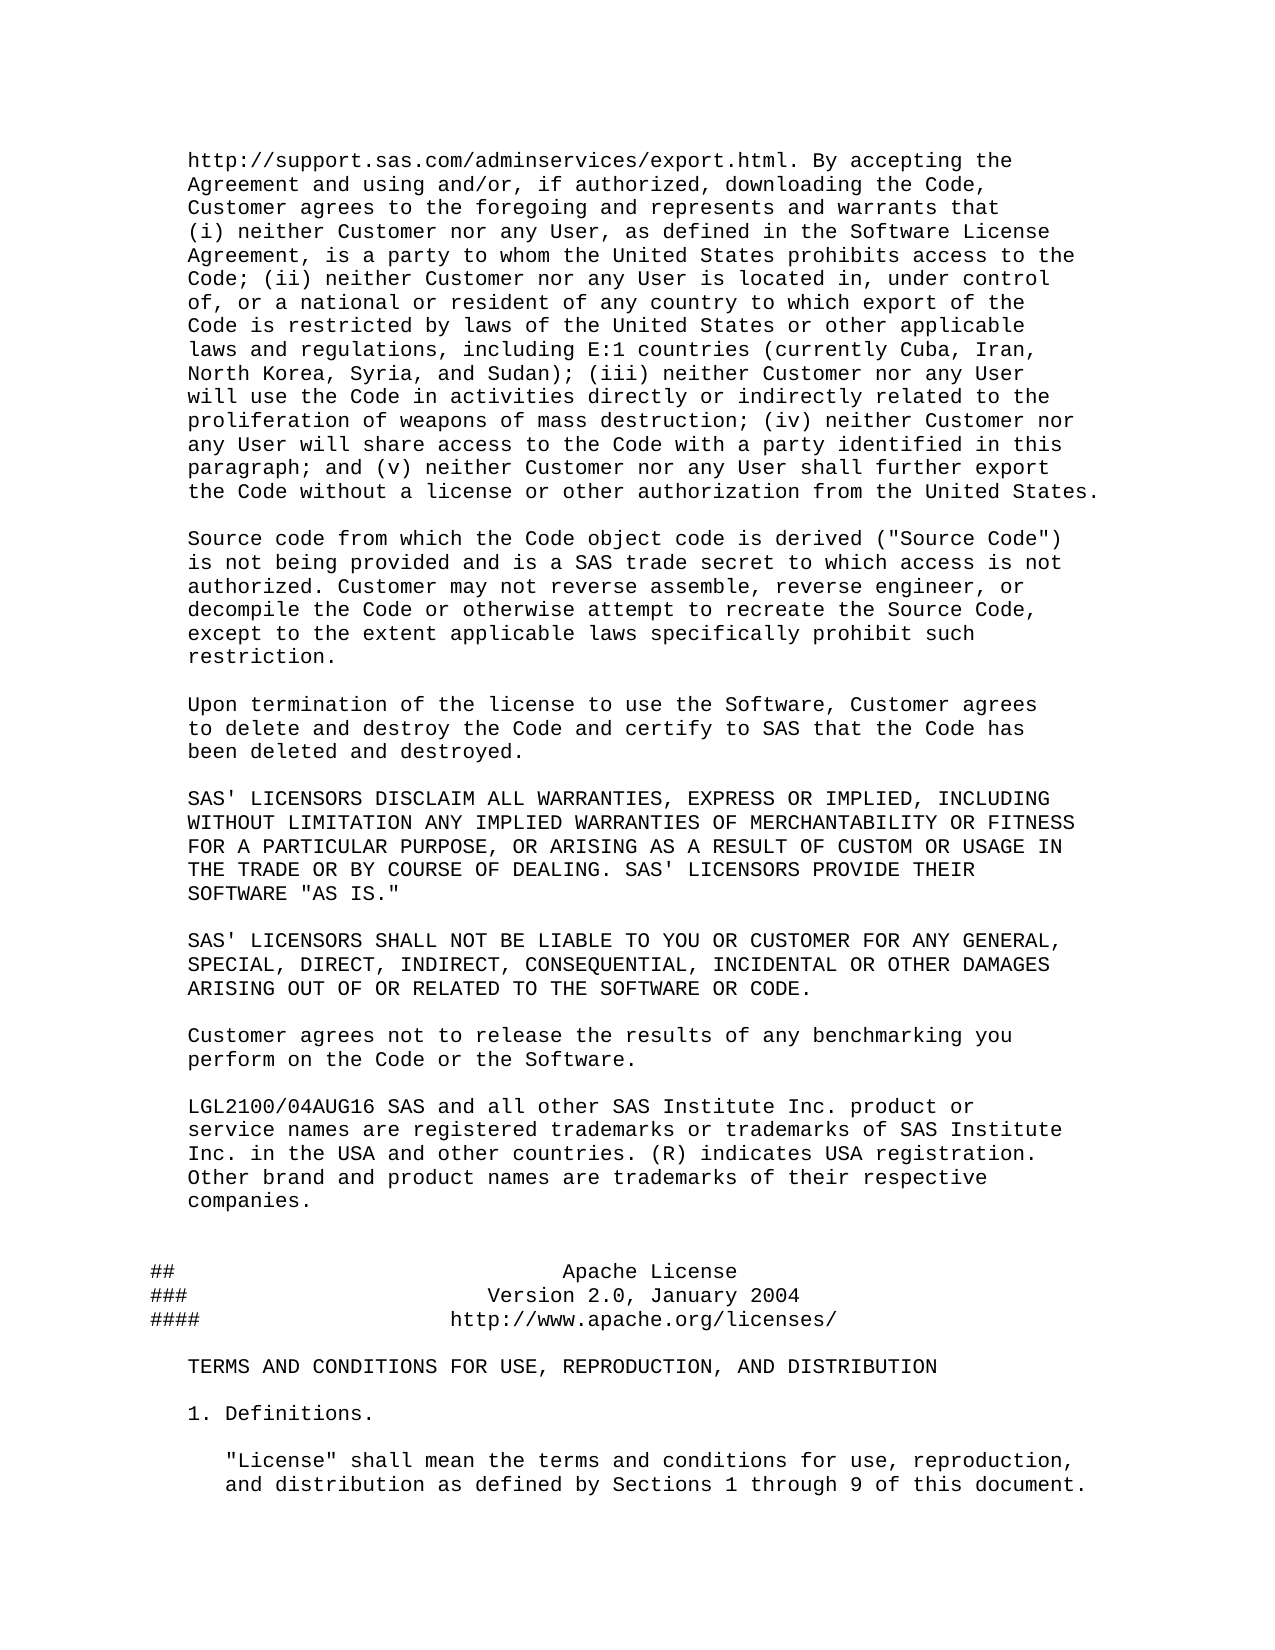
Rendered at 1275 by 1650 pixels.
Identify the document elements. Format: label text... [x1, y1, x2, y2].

text Agreement and using and/or, if authorized, downloading the Code, [150, 174, 1125, 197]
text except to the extent applicable laws specifically prohibit such [150, 623, 1125, 647]
text THE TRADE OR BY COURSE OF DEALING. SAS' LICENSORS PROVIDE THEIR [150, 859, 1125, 883]
text ## Apache License [150, 1261, 1125, 1285]
text TERMS AND CONDITIONS FOR USE, REPRODUCTION, AND DISTRIBUTION [150, 1356, 1125, 1379]
text ### Version 2.0, January 2004 [150, 1285, 1125, 1309]
text SPECIAL, DIRECT, INDIRECT, CONSEQUENTIAL, INCIDENTAL OR OTHER DAMAGES [150, 954, 1125, 978]
text laws and regulations, including E:1 countries (currently Cuba, Iran, [150, 339, 1125, 363]
text of, or a national or resident of any country to which export of the [150, 292, 1125, 316]
text Code; (ii) neither Customer nor any User is located in, under control [150, 268, 1125, 292]
text paragraph; and (v) neither Customer nor any User shall further export [150, 457, 1125, 481]
text proliferation of weapons of mass destruction; (iv) neither Customer nor [150, 410, 1125, 434]
text the Code without a license or other authorization from the United States. [150, 481, 1125, 505]
text any User will share access to the Code with a party identified in this [150, 434, 1125, 457]
text perform on the Code or the Software. [150, 1048, 1125, 1072]
text decompile the Code or otherwise attempt to recreate the Source Code, [150, 599, 1125, 623]
text and distribution as defined by Sections 1 through 9 of this document. [150, 1474, 1125, 1498]
text Other brand and product names are trademarks of their respective [150, 1167, 1125, 1190]
text Inc. in the USA and other countries. (R) indicates USA registration. [150, 1143, 1125, 1167]
text North Korea, Syria, and Sudan); (iii) neither Customer nor any User [150, 363, 1125, 386]
text http://support.sas.com/adminservices/export.html. By accepting the [150, 150, 1125, 174]
text companies. [150, 1190, 1125, 1214]
text ARISING OUT OF OR RELATED TO THE SOFTWARE OR CODE. [150, 978, 1125, 1001]
text WITHOUT LIMITATION ANY IMPLIED WARRANTIES OF MERCHANTABILITY OR FITNESS [150, 812, 1125, 836]
text Customer agrees to the foregoing and represents and warrants that [150, 197, 1125, 221]
text Agreement, is a party to whom the United States prohibits access to the [150, 244, 1125, 268]
text LGL2100/04AUG16 SAS and all other SAS Institute Inc. product or [150, 1096, 1125, 1119]
text will use the Code in activities directly or indirectly related to the [150, 386, 1125, 410]
text "License" shall mean the terms and conditions for use, reproduction, [150, 1451, 1125, 1474]
text service names are registered trademarks or trademarks of SAS Institute [150, 1119, 1125, 1143]
text restriction. [150, 647, 1125, 670]
text been deleted and destroyed. [150, 741, 1125, 765]
text 1. Definitions. [150, 1403, 1125, 1427]
text #### http://www.apache.org/licenses/ [150, 1309, 1125, 1332]
text FOR A PARTICULAR PURPOSE, OR ARISING AS A RESULT OF CUSTOM OR USAGE IN [150, 836, 1125, 859]
text authorized. Customer may not reverse assemble, reverse engineer, or [150, 576, 1125, 599]
text SOFTWARE "AS IS." [150, 883, 1125, 907]
text Code is restricted by laws of the United States or other applicable [150, 316, 1125, 339]
text SAS' LICENSORS DISCLAIM ALL WARRANTIES, EXPRESS OR IMPLIED, INCLUDING [150, 788, 1125, 812]
text (i) neither Customer nor any User, as defined in the Software License [150, 221, 1125, 244]
text Upon termination of the license to use the Software, Customer agrees [150, 694, 1125, 717]
text Source code from which the Code object code is derived ("Source Code") [150, 528, 1125, 552]
text to delete and destroy the Code and certify to SAS that the Code has [150, 717, 1125, 741]
text SAS' LICENSORS SHALL NOT BE LIABLE TO YOU OR CUSTOMER FOR ANY GENERAL, [150, 930, 1125, 954]
text is not being provided and is a SAS trade secret to which access is not [150, 552, 1125, 576]
text Customer agrees not to release the results of any benchmarking you [150, 1025, 1125, 1048]
